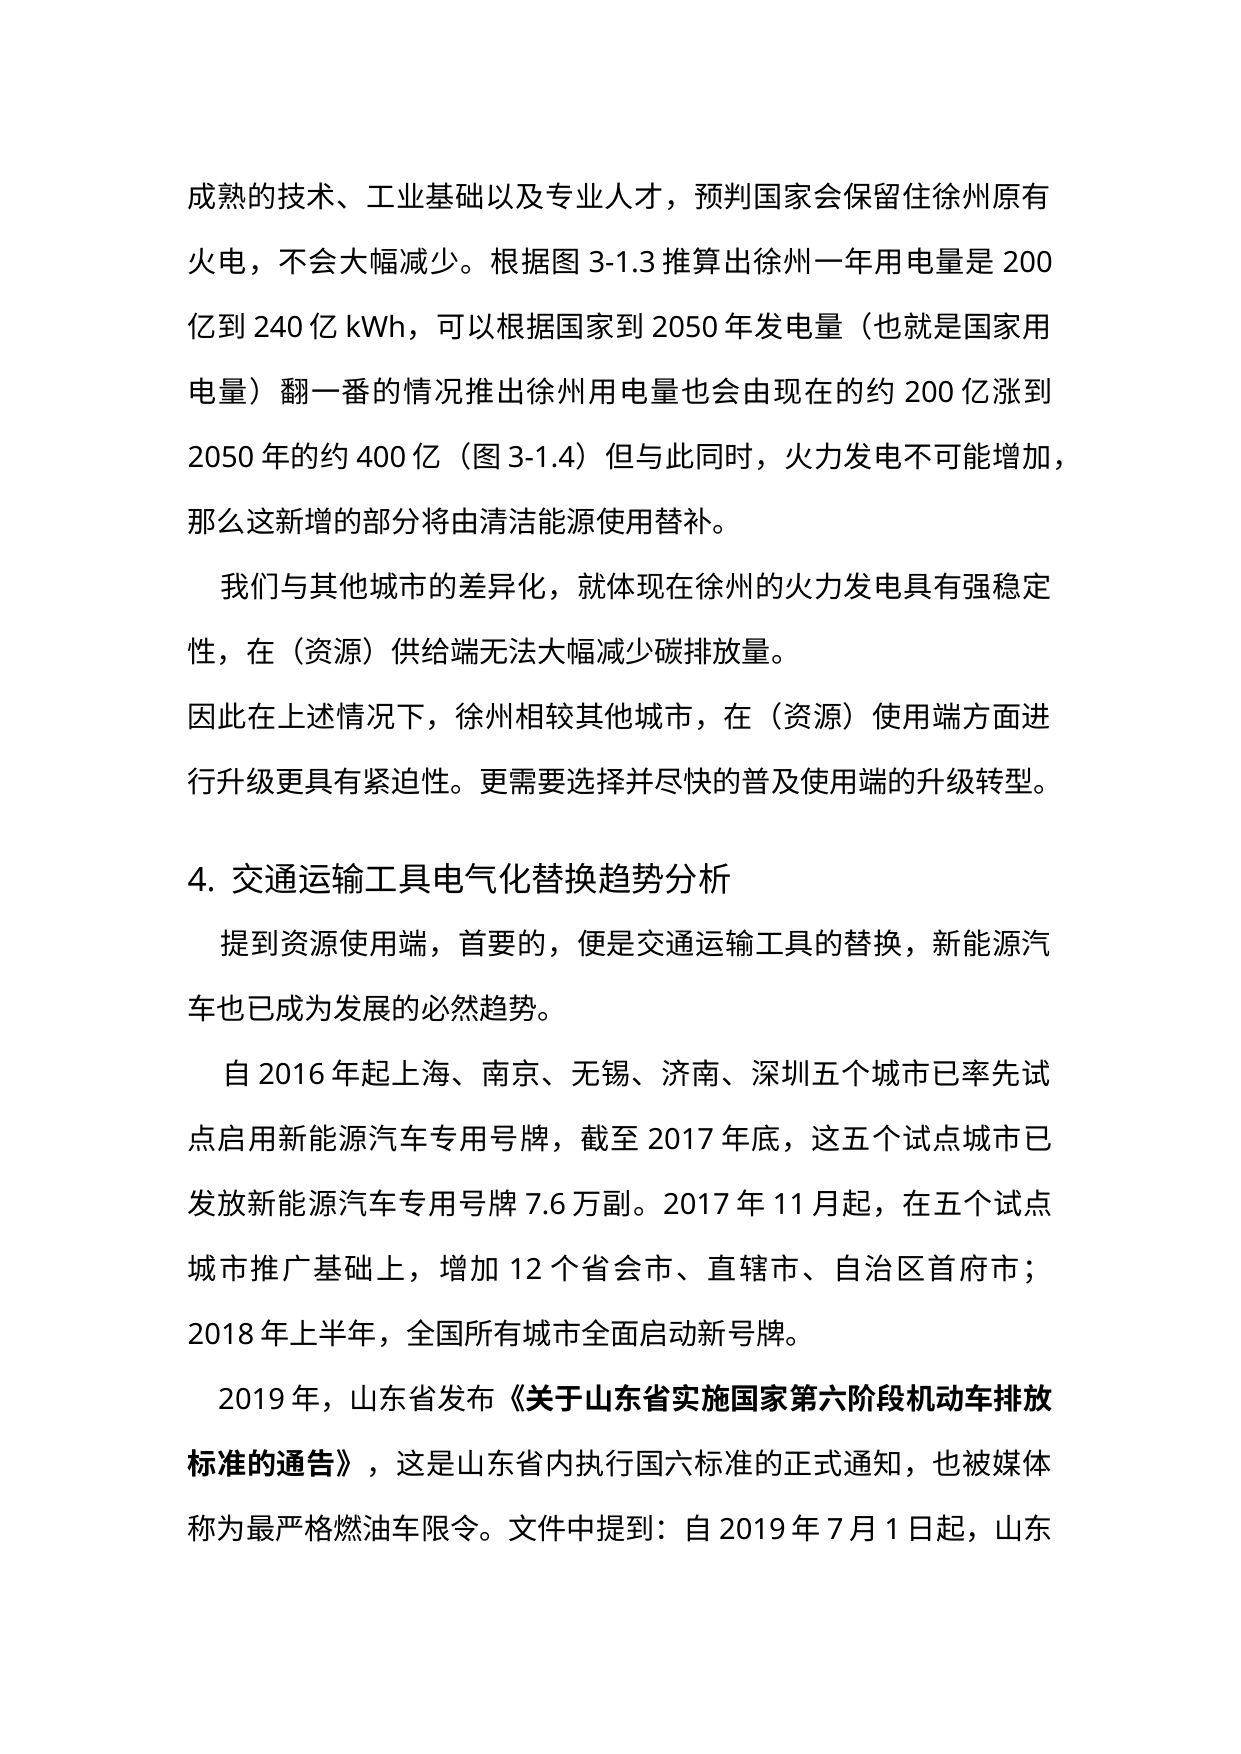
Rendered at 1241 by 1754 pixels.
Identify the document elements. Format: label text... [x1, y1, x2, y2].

list 我们与其他城市的差异化，就体现在徐州的火力发电具有强稳定性，在（资源）供给端无法大幅减少碳排放量。 [187, 552, 1053, 682]
list 交通运输工具电气化替换趋势分析 [187, 844, 1053, 909]
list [187, 1364, 1053, 1559]
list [187, 162, 1053, 552]
list 提到资源使用端，首要的，便是交通运输工具的替换，新能源汽车也已成为发展的必然趋势。 [187, 909, 1053, 1039]
list 因此在上述情况下，徐州相较其他城市，在（资源）使用端方面进行升级更具有紧迫性。更需要选择并尽快的普及使用端的升级转型。 [187, 682, 1053, 812]
list 自2016年起上海、南京、无锡、济南、深圳五个城市已率先试点启用新能源汽车专用号牌，截至2017年底，这五个试点城市已发放新能源汽车专用号牌7.6万副。2017年11月起，在五个试点城市推广基础上，增加12个省会市、直辖市、自治区首府市；2018年上半年，全国所有城市全面启动新号牌。 [187, 1039, 1053, 1364]
